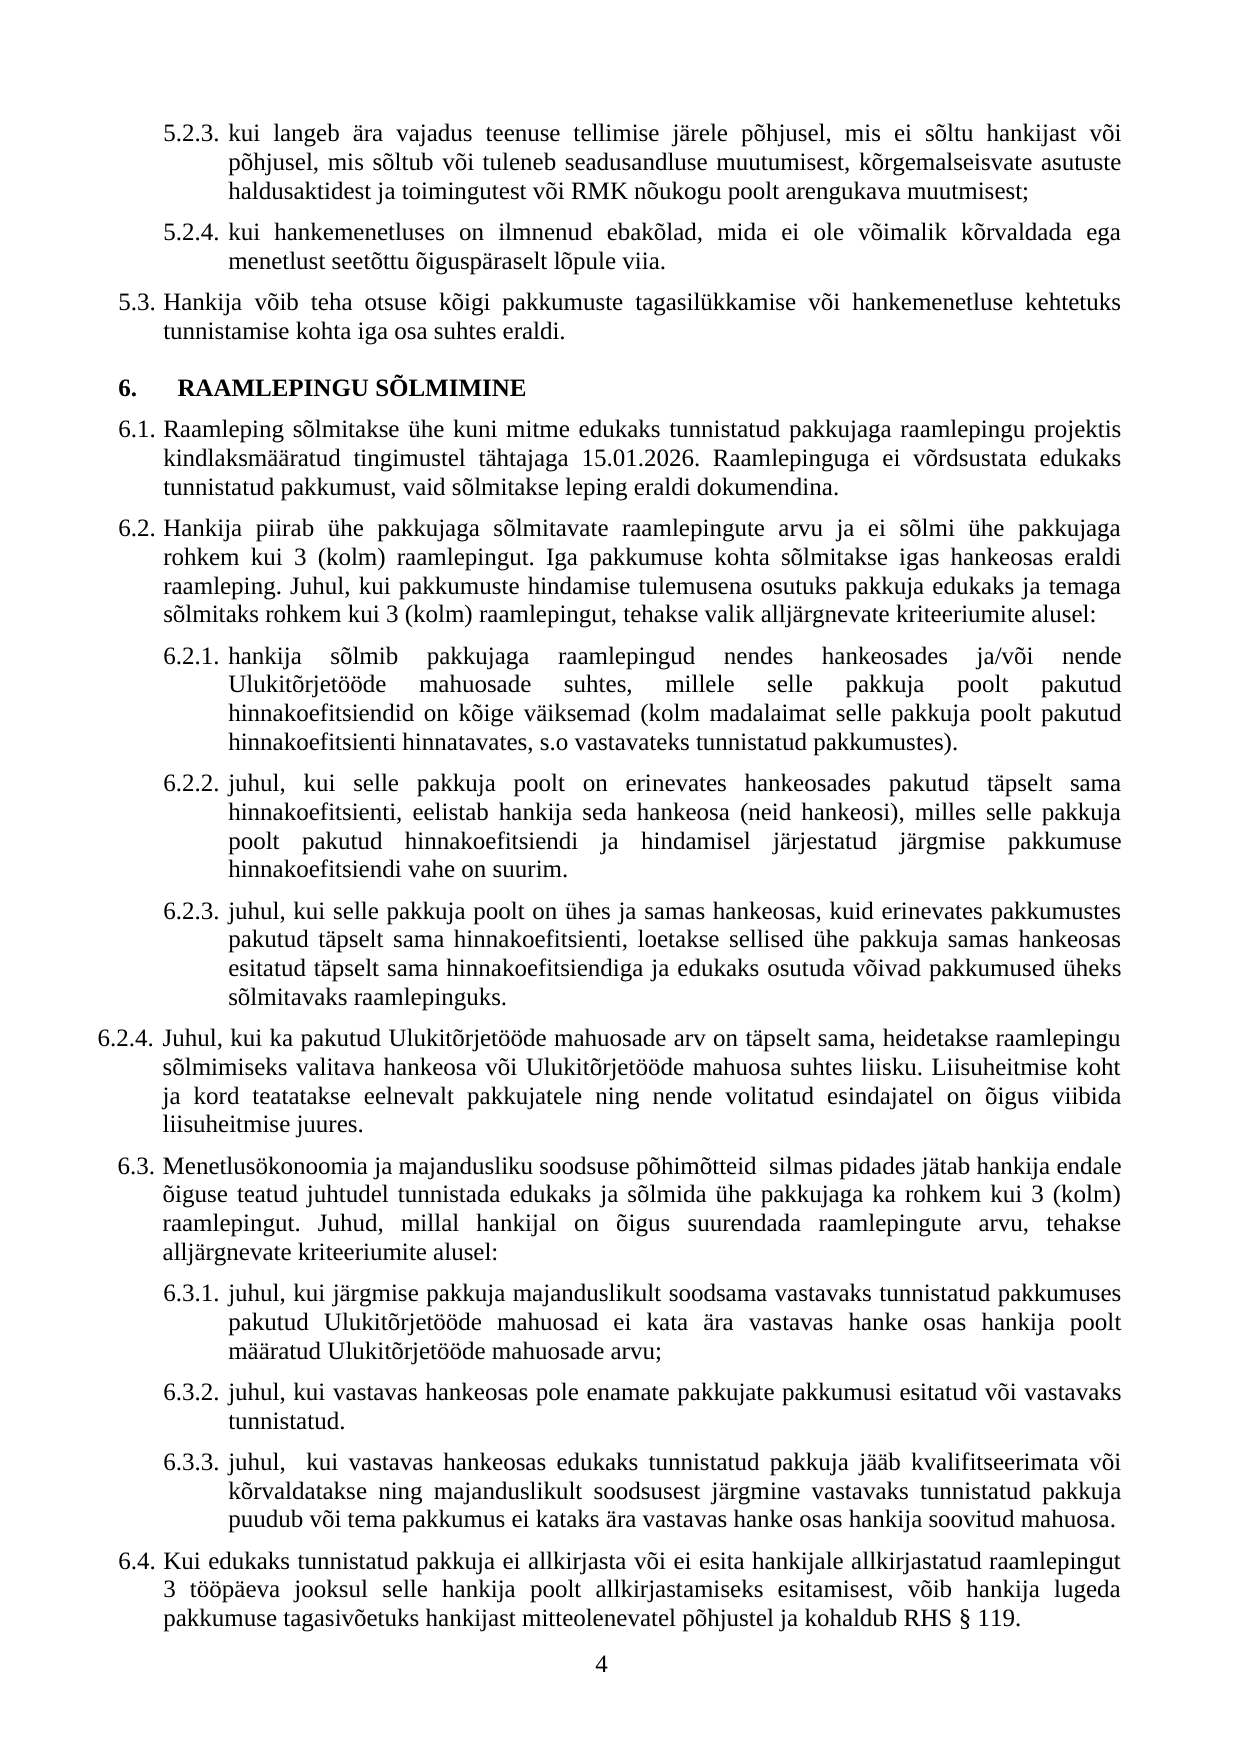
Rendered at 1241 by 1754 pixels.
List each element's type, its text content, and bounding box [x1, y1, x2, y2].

text kui langeb ära vajadus teenuse tellimise järele põhjusel, mis ei sõltu hankijast või põhjusel, mis sõltub või tuleneb seadusandluse muutumisest, kõrgemalseisvate asutuste haldusaktidest ja toimingutest või RMK nõukogu poolt arengukava muutmisest; [163, 118, 1122, 204]
text juhul, kui selle pakkuja poolt on erinevates hankeosades pakutud täpselt sama hinnakoefitsienti, eelistab hankija seda hankeosa (neid hankeosi), milles selle pakkuja poolt pakutud hinnakoefitsiendi ja hindamisel järjestatud järgmise pakkumuse hinnakoefitsiendi vahe on suurim. [163, 768, 1122, 883]
text juhul, kui vastavas hankeosas pole enamate pakkujate pakkumusi esitatud või vastavaks tunnistatud. [163, 1377, 1122, 1434]
text Kui edukaks tunnistatud pakkuja ei allkirjasta või ei esita hankijale allkirjastatud raamlepingut 3 tööpäeva jooksul selle hankija poolt allkirjastamiseks esitamisest, võib hankija lugeda pakkumuse tagasivõetuks hankijast mitteolenevatel põhjustel ja kohaldub RHS § 119. [118, 1546, 1122, 1632]
text Menetlusökonoomia ja majandusliku soodsuse põhimõtteid silmas pidades jätab hankija endale õiguse teatud juhtudel tunnistada edukaks ja sõlmida ühe pakkujaga ka rohkem kui 3 (kolm) raamlepingut. Juhud, millal hankijal on õigus suurendada raamlepingute arvu, tehakse alljärgnevate kriteeriumite alusel: [117, 1151, 1122, 1266]
text juhul, kui vastavas hankeosas edukaks tunnistatud pakkuja jääb kvalifitseerimata või kõrvaldatakse ning majanduslikult soodsusest järgmine vastavaks tunnistatud pakkuja puudub või tema pakkumus ei kataks ära vastavas hanke osas hankija soovitud mahuosa. [163, 1447, 1122, 1533]
list RAAMLEPINGU SÕLMIMINE [118, 373, 1122, 402]
text Juhul, kui ka pakutud Ulukitõrjetööde mahuosade arv on täpselt sama, heidetakse raamlepingu sõlmimiseks valitava hankeosa või Ulukitõrjetööde mahuosa suhtes liisku. Liisuheitmise koht ja kord teatatakse eelnevalt pakkujatele ning nende volitatud esindajatel on õigus viibida liisuheitmise juures. [97, 1023, 1122, 1138]
text hankija sõlmib pakkujaga raamlepingud nendes hankeosades ja/või nende Ulukitõrjetööde mahuosade suhtes, millele selle pakkuja poolt pakutud hinnakoefitsiendid on kõige väiksemad (kolm madalaimat selle pakkuja poolt pakutud hinnakoefitsienti hinnatavates, s.o vastavateks tunnistatud pakkumustes). [163, 641, 1122, 756]
text kui hankemenetluses on ilmnenud ebakõlad, mida ei ole võimalik kõrvaldada ega menetlust seetõttu õiguspäraselt lõpule viia. [163, 217, 1122, 274]
text juhul, kui selle pakkuja poolt on ühes ja samas hankeosas, kuid erinevates pakkumustes pakutud täpselt sama hinnakoefitsienti, loetakse sellised ühe pakkuja samas hankeosas esitatud täpselt sama hinnakoefitsiendiga ja edukaks osutuda võivad pakkumused üheks sõlmitavaks raamlepinguks. [163, 896, 1122, 1011]
text Raamleping sõlmitakse ühe kuni mitme edukaks tunnistatud pakkujaga raamlepingu projektis kindlaksmääratud tingimustel tähtajaga 15.01.2026. Raamlepinguga ei võrdsustata edukaks tunnistatud pakkumust, vaid sõlmitakse leping eraldi dokumendina. [118, 414, 1122, 501]
text Hankija piirab ühe pakkujaga sõlmitavate raamlepingute arvu ja ei sõlmi ühe pakkujaga rohkem kui 3 (kolm) raamlepingut. Iga pakkumuse kohta sõlmitakse igas hankeosas eraldi raamleping. Juhul, kui pakkumuste hindamise tulemusena osutuks pakkuja edukaks ja temaga sõlmitaks rohkem kui 3 (kolm) raamlepingut, tehakse valik alljärgnevate kriteeriumite alusel: [118, 513, 1122, 628]
text juhul, kui järgmise pakkuja majanduslikult soodsama vastavaks tunnistatud pakkumuses pakutud Ulukitõrjetööde mahuosad ei kata ära vastavas hanke osas hankija poolt määratud Ulukitõrjetööde mahuosade arvu; [163, 1278, 1122, 1364]
text Hankija võib teha otsuse kõigi pakkumuste tagasilükkamise või hankemenetluse kehtetuks tunnistamise kohta iga osa suhtes eraldi. [118, 287, 1122, 344]
